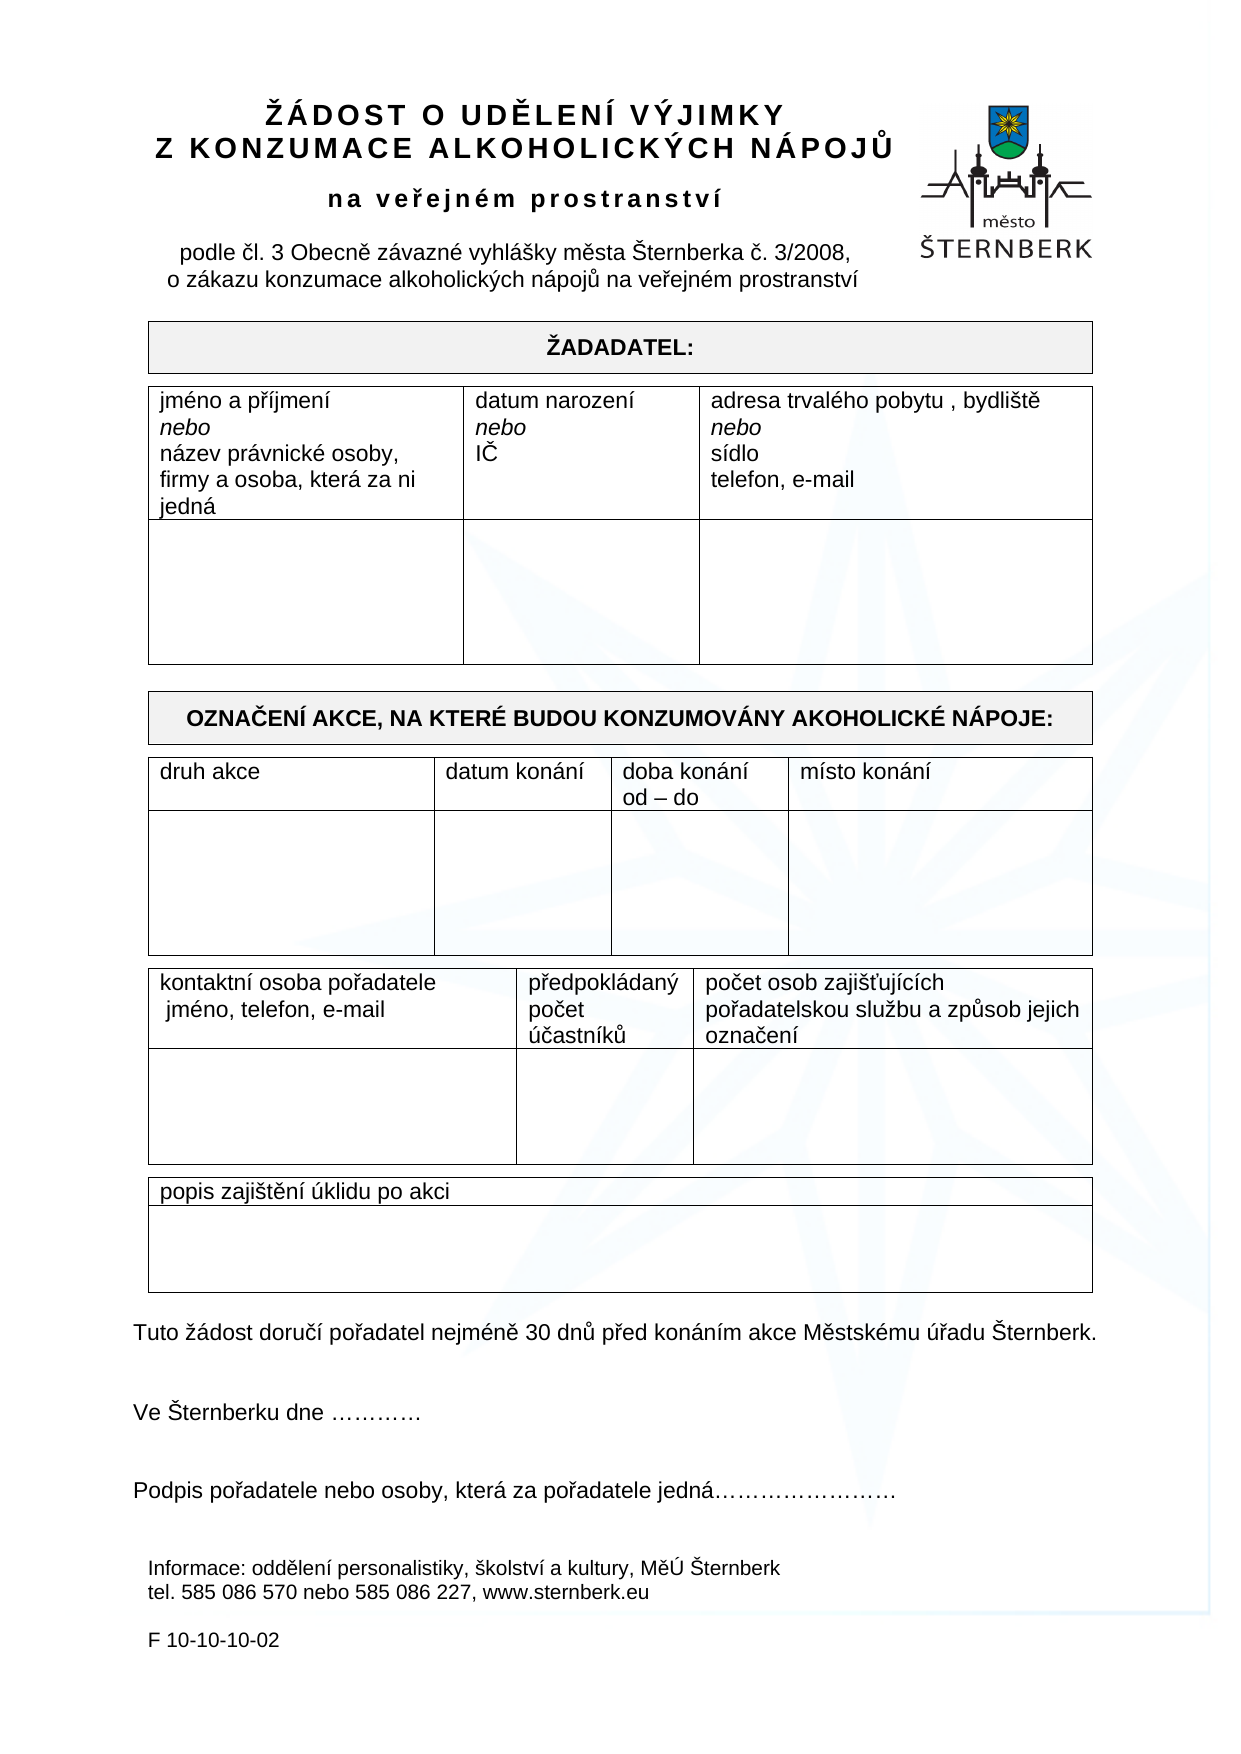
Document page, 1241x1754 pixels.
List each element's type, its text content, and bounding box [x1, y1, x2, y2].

text o zákazu konzumace alkoholických nápojů na veřejném prostranství [148, 266, 1092, 292]
table_header počet osob zajišťujících pořadatelskou službu a způsob jejich označení [694, 969, 1092, 1048]
table_header jméno a příjmení nebo název právnické osoby, firmy a osoba, která za ni jedná [149, 387, 463, 519]
table_cell [700, 520, 1092, 664]
text ŽÁDOST O UDĚLENÍ VÝJIMKY [148, 98, 1092, 131]
text Z KONZUMACE ALKOHOLICKÝCH NÁPOJŮ [148, 131, 1092, 165]
table_header ŽADADATEL: [149, 322, 1092, 373]
text Podpis pořadatele nebo osoby, která za pořadatele jedná…………………… [133, 1477, 1167, 1504]
table_header doba konání od – do [612, 758, 788, 810]
table_cell [789, 811, 1092, 955]
table_header místo konání [789, 758, 1092, 810]
table_header předpokládaný počet účastníků [517, 969, 693, 1048]
table_header OZNAČENÍ AKCE, NA KTERÉ BUDOU KONZUMOVÁNY AKOHOLICKÉ NÁPOJE: [149, 692, 1092, 743]
table_cell [612, 811, 788, 955]
table_header popis zajištění úklidu po akci [149, 1178, 1092, 1205]
table_cell [149, 1049, 516, 1164]
table_header adresa trvalého pobytu , bydliště nebo sídlo telefon, e-mail [700, 387, 1092, 519]
table_header datum narození nebo IČ [464, 387, 699, 519]
text Tuto žádost doručí pořadatel nejméně 30 dnů před konáním akce Městskému úřadu Šternberk. [133, 1319, 1167, 1346]
text Ve Šternberku dne ………… [133, 1398, 1167, 1425]
table_cell [464, 520, 699, 664]
table_cell [149, 1206, 1092, 1292]
table_header datum konání [435, 758, 611, 810]
table_cell [149, 811, 434, 955]
table_cell [435, 811, 611, 955]
table_cell [694, 1049, 1092, 1164]
text podle čl. 3 Obecně závazné vyhlášky města Šternberka č. 3/2008, [148, 239, 1092, 266]
text na veřejném prostranství [148, 184, 1092, 213]
picture [0, 0, 1240, 1715]
table_header druh akce [149, 758, 434, 810]
table_header kontaktní osoba pořadatele jméno, telefon, e-mail [149, 969, 516, 1048]
table_cell [149, 520, 463, 664]
table_cell [517, 1049, 693, 1164]
